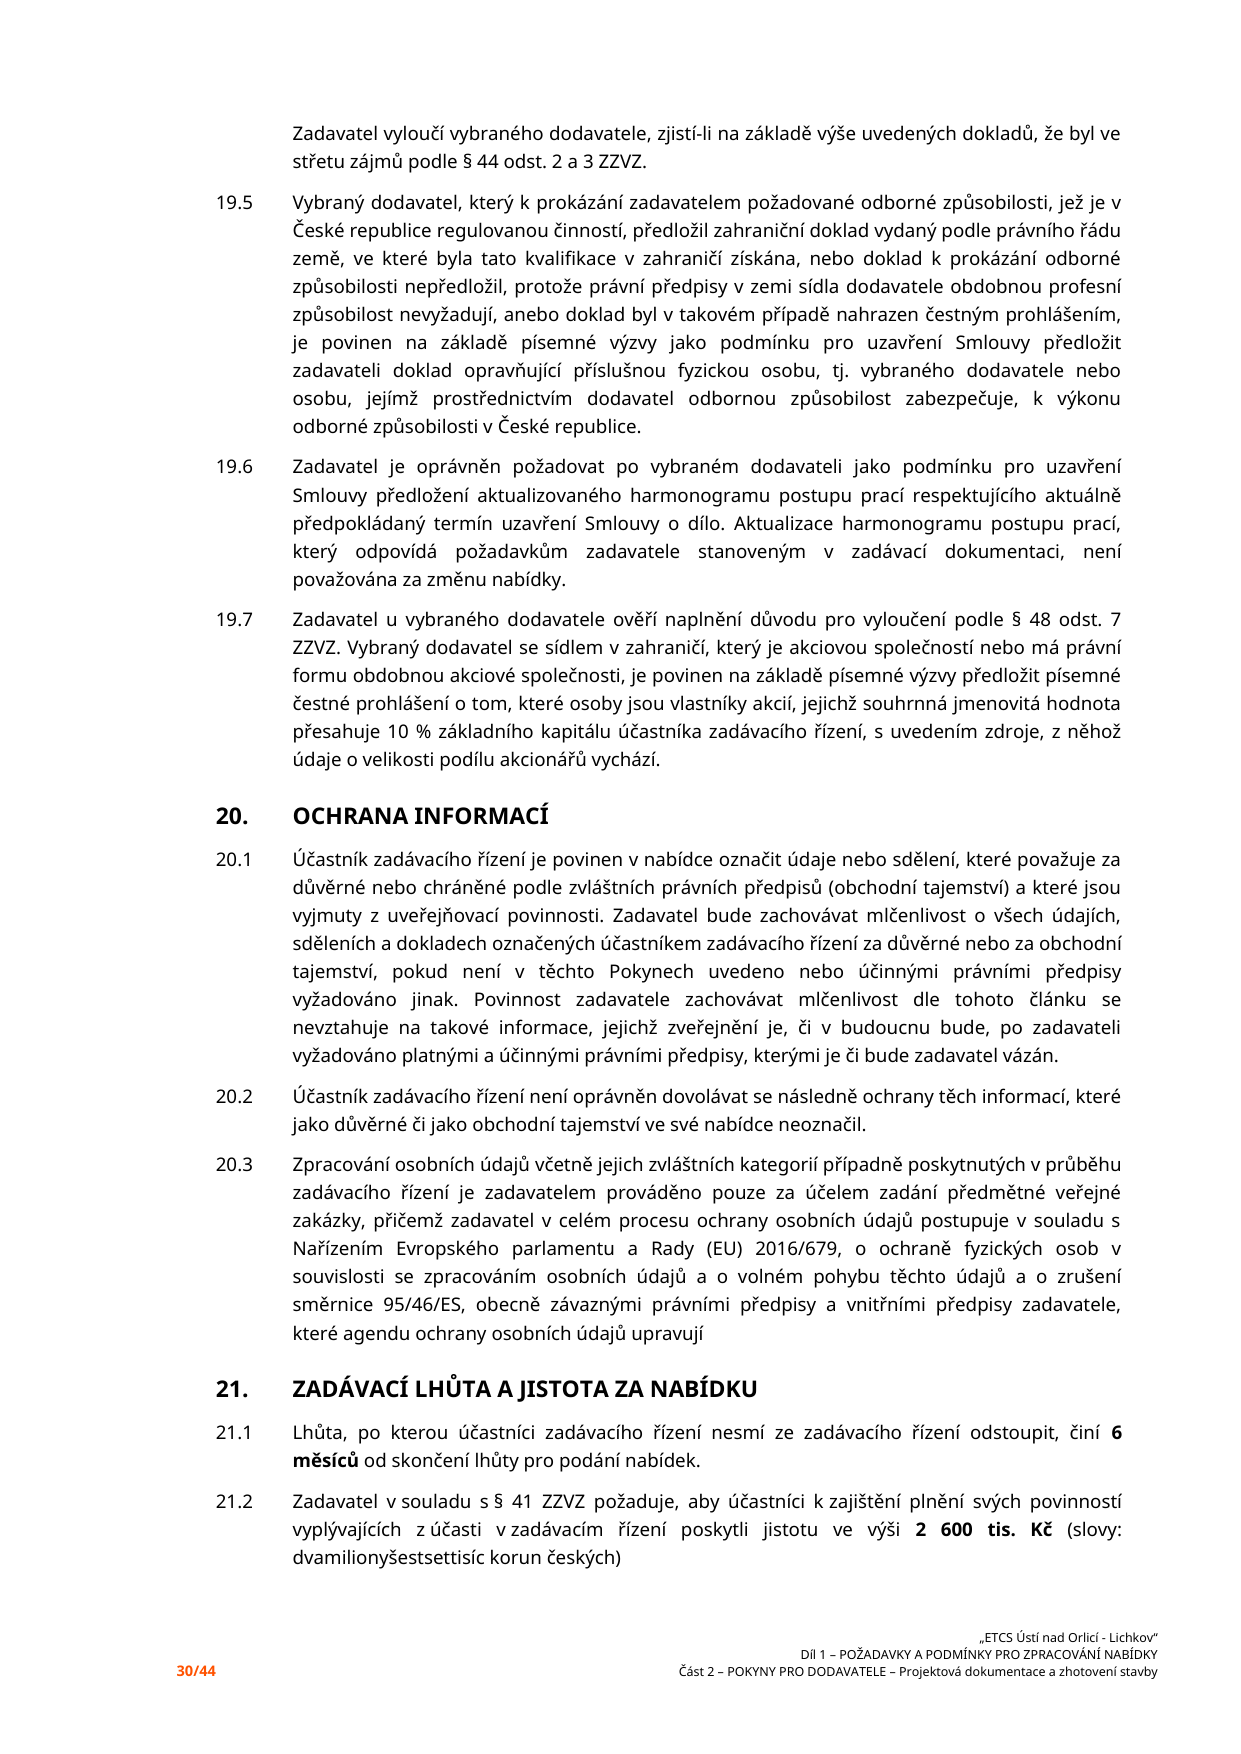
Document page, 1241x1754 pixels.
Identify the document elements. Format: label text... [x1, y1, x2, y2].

list Zadavatel vyloučí vybraného dodavatele, zjistí-li na základě výše uvedených dokladů, že byl ve střetu zájmů podle § 44 odst. 2 a 3 ZZVZ. [292, 121, 1122, 174]
text Účastník zadávacího řízení je povinen v nabídce označit údaje nebo sdělení, které považuje za důvěrné nebo chráněné podle zvláštních právních předpisů (obchodní tajemství) a které jsou vyjmuty z uveřejňovací povinnosti. Zadavatel bude zachovávat mlčenlivost o všech údajích, sděleních a dokladech označených účastníkem zadávacího řízení za důvěrné nebo za obchodní tajemství, pokud není v těchto Pokynech uvedeno nebo účinnými právními předpisy vyžadováno jinak. Povinnost zadavatele zachovávat mlčenlivost dle tohoto článku se nevztahuje na takové informace, jejichž zveřejnění je, či v budoucnu bude, po zadavateli vyžadováno platnými a účinnými právními předpisy, kterými je či bude zadavatel vázán. [216, 846, 1122, 1068]
text Zadavatel je oprávněn požadovat po vybraném dodavateli jako podmínku pro uzavření Smlouvy předložení aktualizovaného harmonogramu postupu prací respektujícího aktuálně předpokládaný termín uzavření Smlouvy o dílo. Aktualizace harmonogramu postupu prací, který odpovídá požadavkům zadavatele stanoveným v zadávací dokumentaci, není považována za změnu nabídky. [216, 454, 1122, 591]
text Zadavatel v souladu s § 41 ZZVZ požaduje, aby účastníci k zajištění plnění svých povinností vyplývajících z účasti v zadávacím řízení poskytli jistotu ve výši 2 600 tis. Kč (slovy: dvamilionyšestsettisíc korun českých) [216, 1488, 1122, 1570]
text Zadavatel u vybraného dodavatele ověří naplnění důvodu pro vyloučení podle § 48 odst. 7 ZZVZ. Vybraný dodavatel se sídlem v zahraničí, který je akciovou společností nebo má právní formu obdobnou akciové společnosti, je povinen na základě písemné výzvy předložit písemné čestné prohlášení o tom, které osoby jsou vlastníky akcií, jejichž souhrnná jmenovitá hodnota přesahuje 10 % základního kapitálu účastníka zadávacího řízení, s uvedením zdroje, z něhož údaje o velikosti podílu akcionářů vychází. [216, 606, 1122, 772]
text Vybraný dodavatel, který k prokázání zadavatelem požadované odborné způsobilosti, jež je v České republice regulovanou činností, předložil zahraniční doklad vydaný podle právního řádu země, ve které byla tato kvalifikace v zahraničí získána, nebo doklad k prokázání odborné způsobilosti nepředložil, protože právní předpisy v zemi sídla dodavatele obdobnou profesní způsobilost nevyžadují, anebo doklad byl v takovém případě nahrazen čestným prohlášením, je povinen na základě písemné výzvy jako podmínku pro uzavření Smlouvy předložit zadavateli doklad opravňující příslušnou fyzickou osobu, tj. vybraného dodavatele nebo osobu, jejímž prostřednictvím dodavatel odbornou způsobilost zabezpečuje, k výkonu odborné způsobilosti v České republice. [216, 189, 1122, 439]
text Účastník zadávacího řízení není oprávněn dovolávat se následně ochrany těch informací, které jako důvěrné či jako obchodní tajemství ve své nabídce neoznačil. [216, 1083, 1122, 1137]
text Zpracování osobních údajů včetně jejich zvláštních kategorií případně poskytnutých v průběhu zadávacího řízení je zadavatelem prováděno pouze za účelem zadání předmětné veřejné zakázky, přičemž zadavatel v celém procesu ochrany osobních údajů postupuje v souladu s Nařízením Evropského parlamentu a Rady (EU) 2016/679, o ochraně fyzických osob v souvislosti se zpracováním osobních údajů a o volném pohybu těchto údajů a o zrušení směrnice 95/46/ES, obecně závaznými právními předpisy a vnitřními předpisy zadavatele, které agendu ochrany osobních údajů upravují [216, 1152, 1122, 1345]
text OCHRANA INFORMACÍ [216, 799, 1122, 831]
text Lhůta, po kterou účastníci zadávacího řízení nesmí ze zadávacího řízení odstoupit, činí 6 měsíců od skončení lhůty pro podání nabídek. [216, 1420, 1122, 1473]
text ZADÁVACÍ LHŮTA A JISTOTA ZA NABÍDKU [216, 1373, 1122, 1404]
